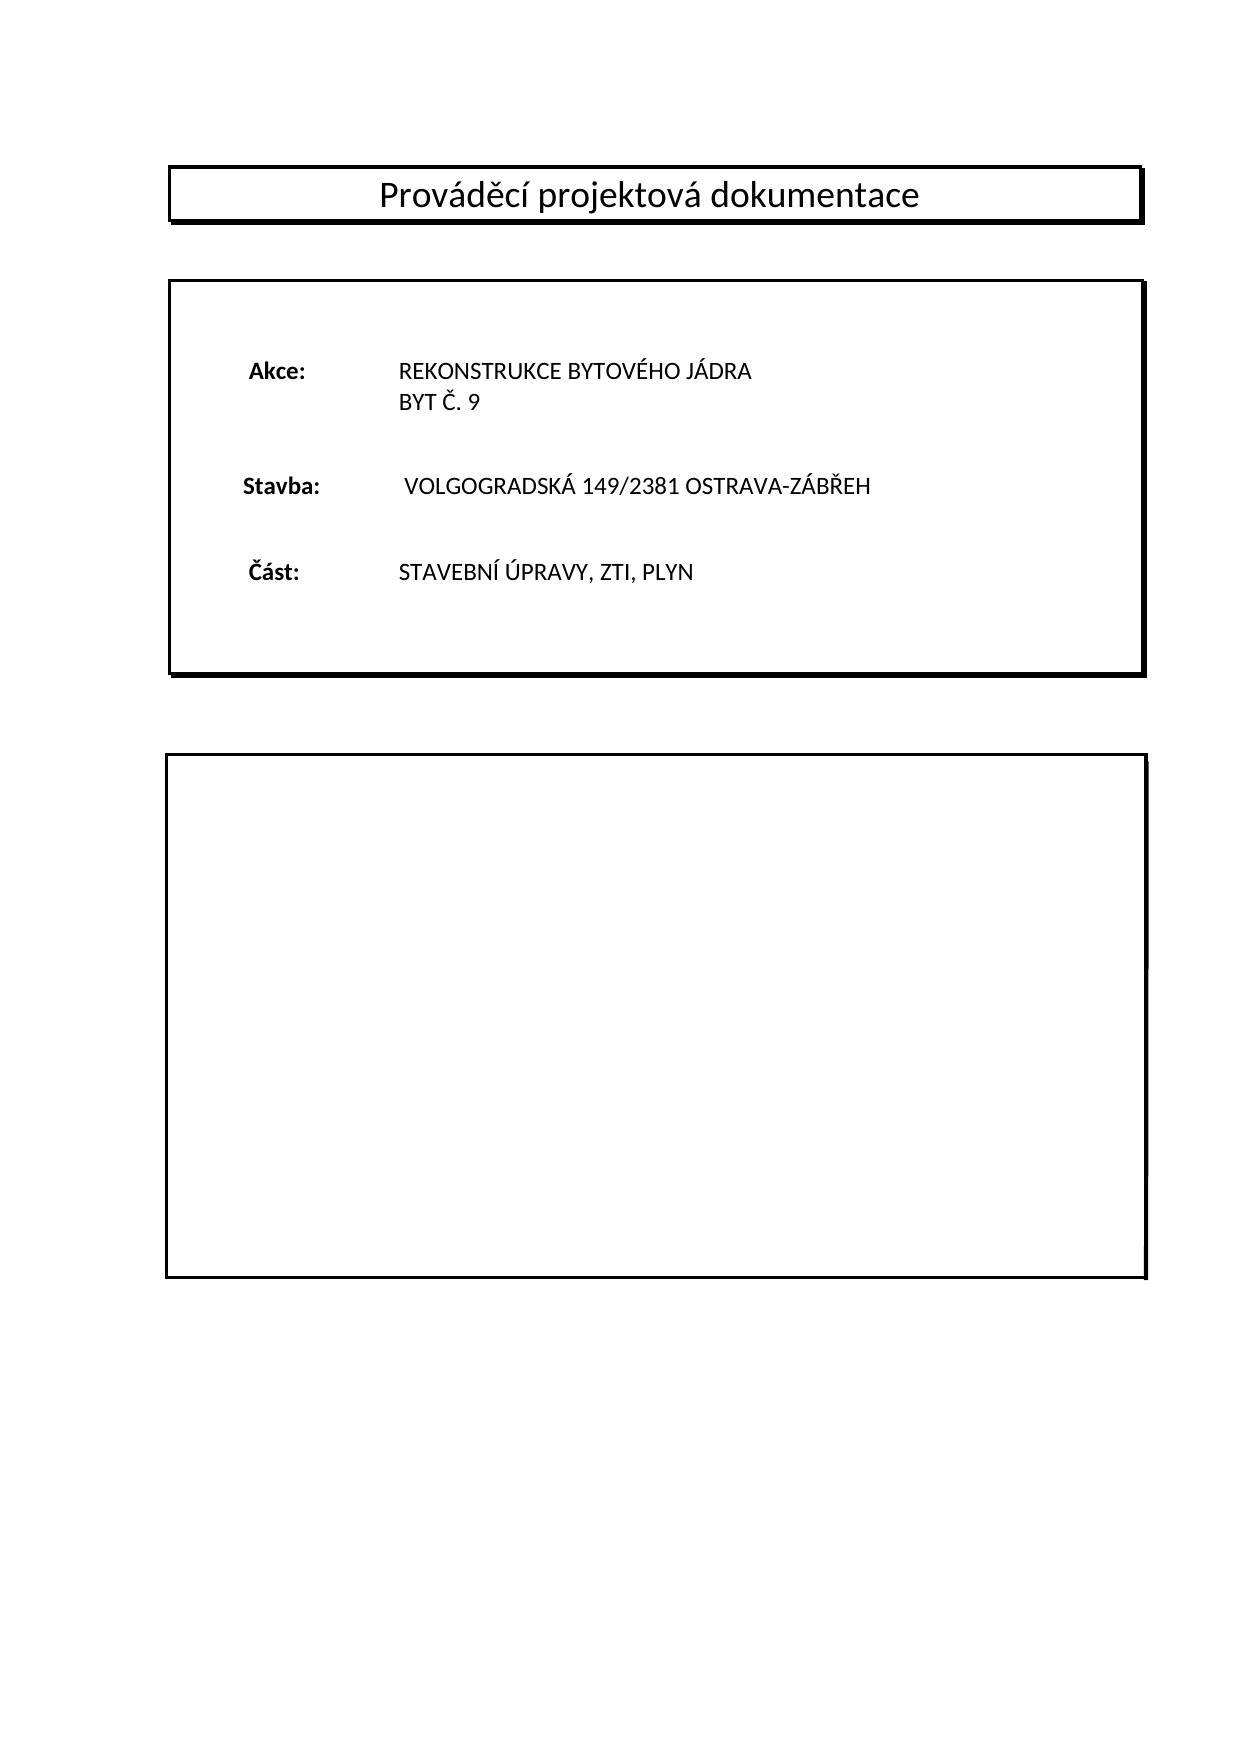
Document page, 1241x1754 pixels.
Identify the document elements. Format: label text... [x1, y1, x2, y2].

text BYT Č. 9 [177, 386, 1122, 417]
text Část: STAVEBNÍ ÚPRAVY, ZTI, PLYN [171, 551, 1141, 587]
text Stavba: VOLGOGRADSKÁ 149/2381 OSTRAVA-ZÁBŘEH [171, 465, 1141, 501]
text Akce: REKONSTRUKCE BYTOVÉHO JÁDRA [177, 356, 1122, 386]
text Prováděcí projektová dokumentace [171, 169, 1139, 219]
